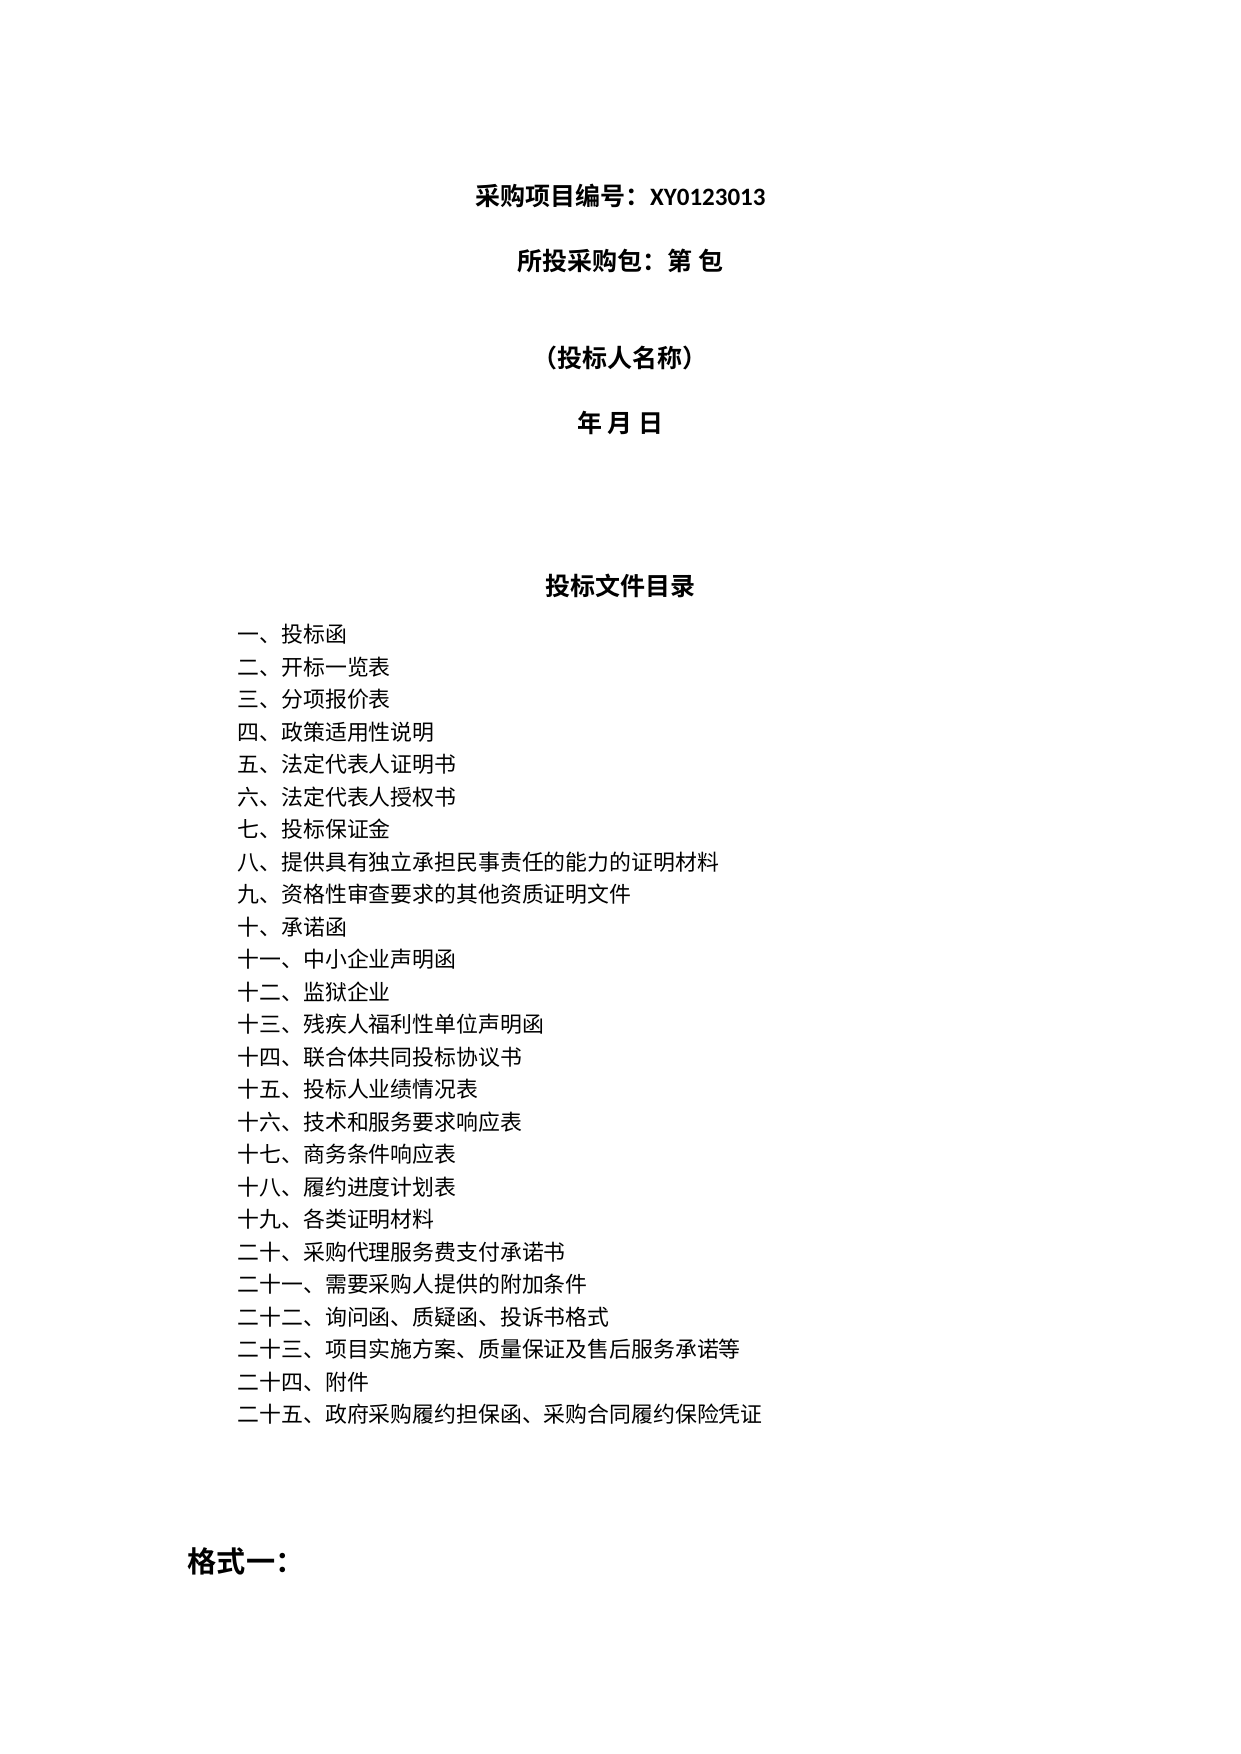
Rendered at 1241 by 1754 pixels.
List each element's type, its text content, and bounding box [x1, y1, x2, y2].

text 七、投标保证金 [187, 812, 1053, 844]
text 十一、中小企业声明函 [187, 942, 1053, 974]
text 十九、各类证明材料 [187, 1202, 1053, 1234]
text 十三、残疾人福利性单位声明函 [187, 1007, 1053, 1039]
text 九、资格性审查要求的其他资质证明文件 [187, 877, 1053, 909]
text 格式一： [187, 1527, 1053, 1592]
text 六、法定代表人授权书 [187, 779, 1053, 812]
text 八、提供具有独立承担民事责任的能力的证明材料 [187, 844, 1053, 877]
text 二十三、项目实施方案、质量保证及售后服务承诺等 [187, 1332, 1053, 1364]
text （投标人名称） [187, 324, 1053, 389]
text 十八、履约进度计划表 [187, 1169, 1053, 1202]
text 十六、技术和服务要求响应表 [187, 1104, 1053, 1137]
text 五、法定代表人证明书 [187, 747, 1053, 779]
text 二十、采购代理服务费支付承诺书 [187, 1234, 1053, 1267]
text 采购项目编号：XY0123013 [187, 162, 1053, 227]
text 投标文件目录 [187, 552, 1053, 617]
text 年 月 日 [187, 389, 1053, 454]
text 二、开标一览表 [187, 649, 1053, 682]
text 二十一、需要采购人提供的附加条件 [187, 1267, 1053, 1299]
text 一、投标函 [187, 617, 1053, 649]
text 四、政策适用性说明 [187, 714, 1053, 747]
text 二十二、询问函、质疑函、投诉书格式 [187, 1299, 1053, 1332]
text 十、承诺函 [187, 909, 1053, 942]
text 十四、联合体共同投标协议书 [187, 1039, 1053, 1072]
text 十七、商务条件响应表 [187, 1137, 1053, 1169]
text 所投采购包：第 包 [187, 227, 1053, 292]
text 二十四、附件 [187, 1364, 1053, 1397]
text 二十五、政府采购履约担保函、采购合同履约保险凭证 [187, 1397, 1053, 1429]
text 三、分项报价表 [187, 682, 1053, 714]
text 十五、投标人业绩情况表 [187, 1072, 1053, 1104]
text 十二、监狱企业 [187, 974, 1053, 1007]
